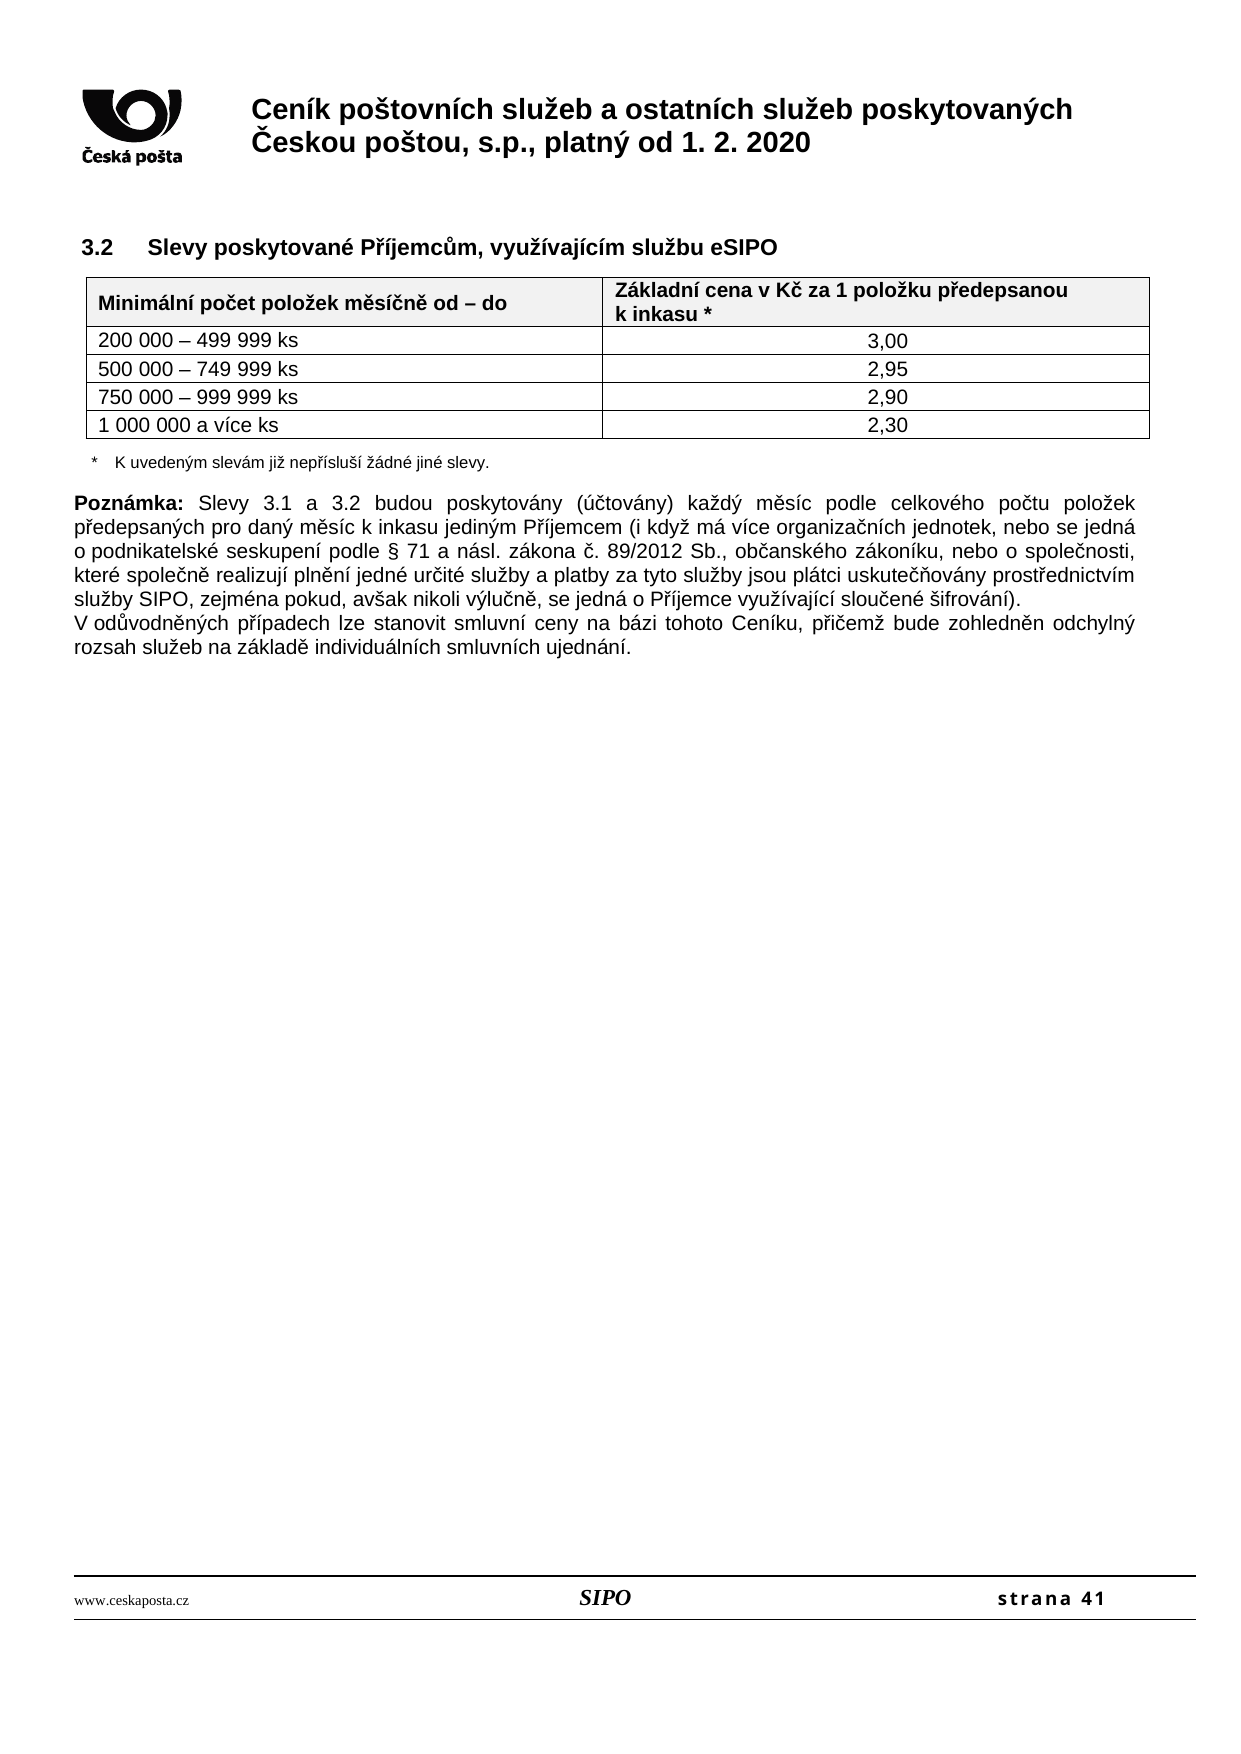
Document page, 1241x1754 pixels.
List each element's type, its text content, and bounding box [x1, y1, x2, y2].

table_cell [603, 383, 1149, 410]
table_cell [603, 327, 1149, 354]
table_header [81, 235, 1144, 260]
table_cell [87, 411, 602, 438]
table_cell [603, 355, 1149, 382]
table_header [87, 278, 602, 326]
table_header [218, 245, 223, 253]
text Poznámka: Slevy 3.1 a 3.2 budou poskytovány (účtovány) každý měsíc podle celkového počtu položek předepsaných pro daný měsíc k inkasu jediným Příjemcem (i když má více organizačních jednotek, nebo se jedná o podnikatelské seskupení podle § 71 a násl. zákona č. 89/2012 Sb., občanského zákoníku, nebo o společnosti, které společně realizují plnění jedné určité služby a platby za tyto služby jsou plátci uskutečňovány prostřednictvím služby SIPO, zejména pokud, avšak nikoli výlučně, se jedná o Příjemce využívající sloučené šifrování). [74, 491, 1137, 611]
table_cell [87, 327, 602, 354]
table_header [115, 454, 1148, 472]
text V odůvodněných případech lze stanovit smluvní ceny na bázi tohoto Ceníku, přičemž bude zohledněn odchylný rozsah služeb na základě individuálních smluvních ujednání. [74, 611, 1137, 659]
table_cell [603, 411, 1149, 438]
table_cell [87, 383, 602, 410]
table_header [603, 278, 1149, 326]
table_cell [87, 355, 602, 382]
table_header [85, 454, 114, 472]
